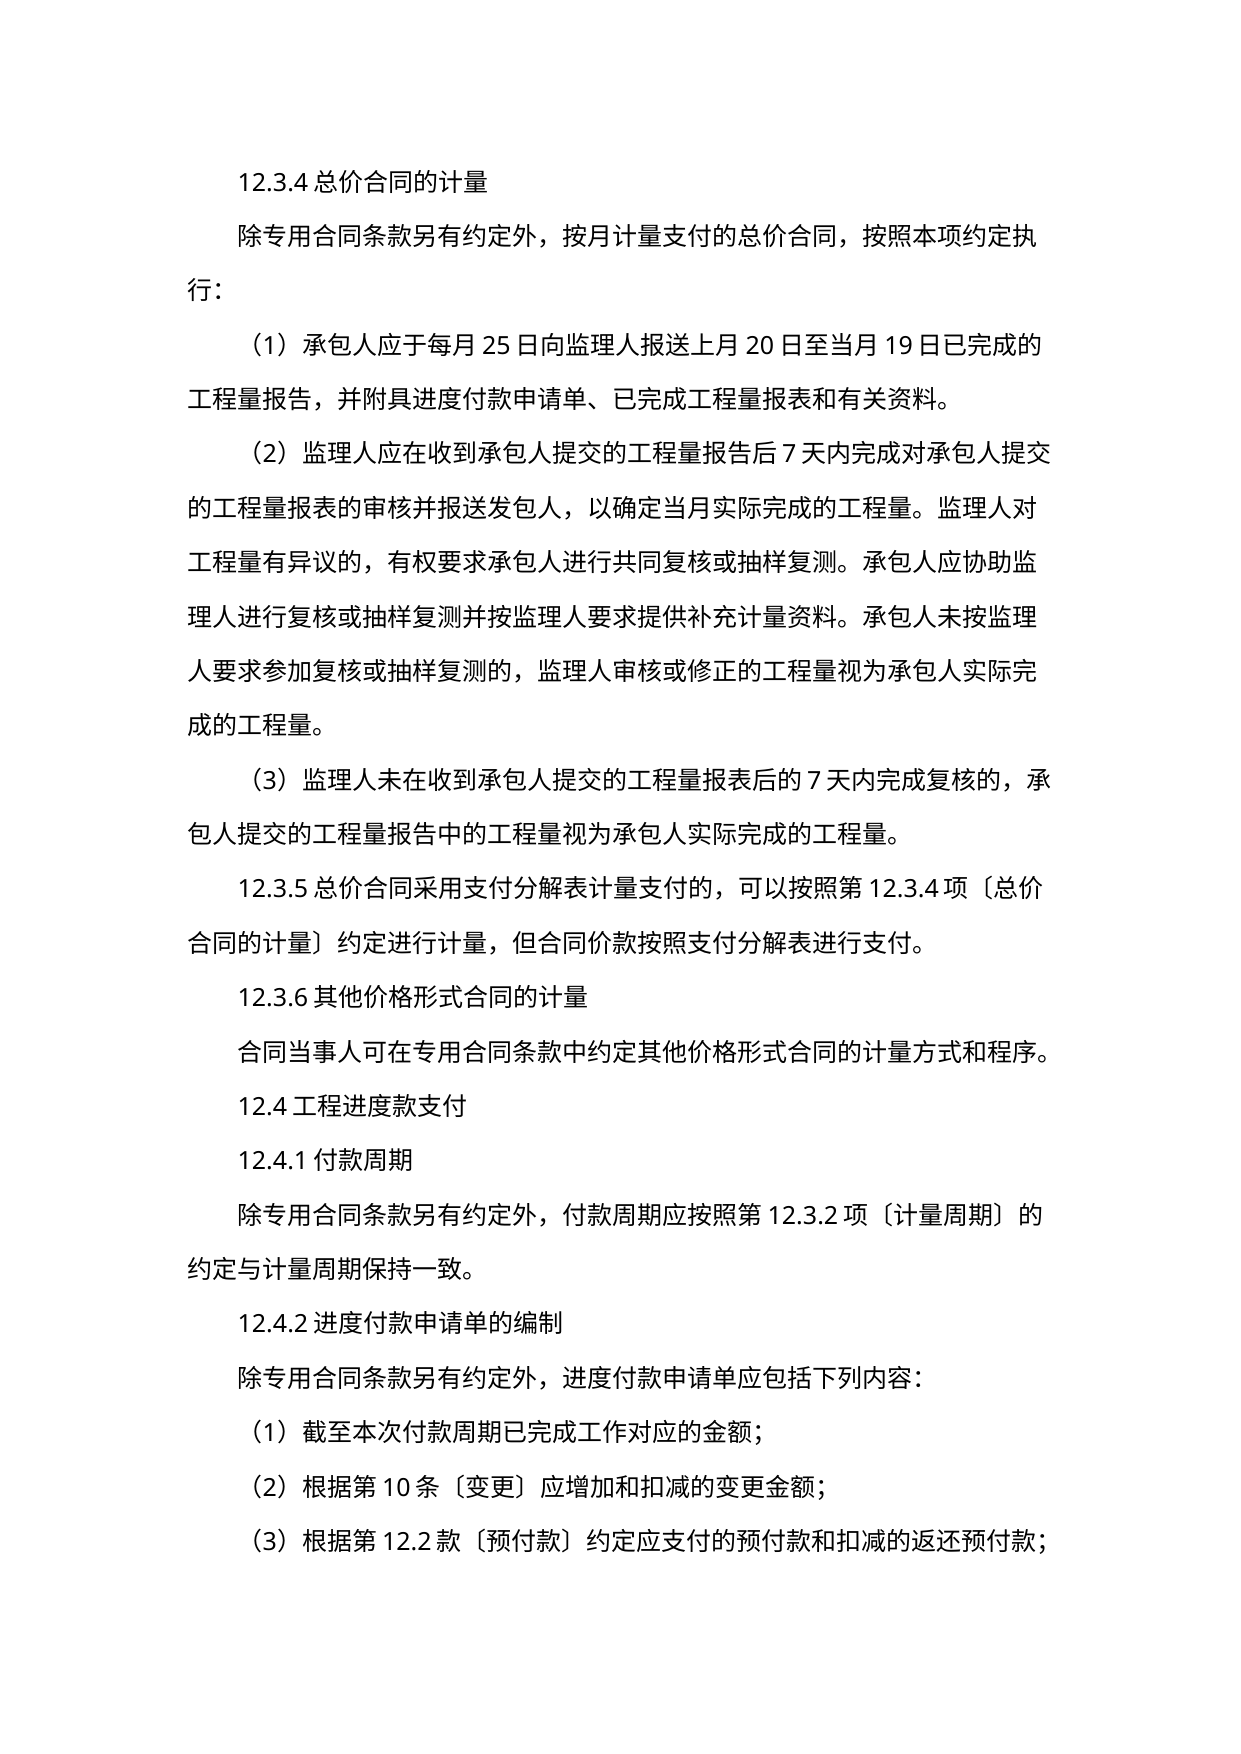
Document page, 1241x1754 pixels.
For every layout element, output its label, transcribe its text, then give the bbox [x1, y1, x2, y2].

text 12.3.6其他价格形式合同的计量 [187, 978, 1053, 1014]
text 除专用合同条款另有约定外，按月计量支付的总价合同，按照本项约定执行： [187, 216, 1053, 307]
text 12.4.2进度付款申请单的编制 [187, 1304, 1053, 1340]
text （3）监理人未在收到承包人提交的工程量报表后的7天内完成复核的，承包人提交的工程量报告中的工程量视为承包人实际完成的工程量。 [187, 760, 1053, 851]
text （1）截至本次付款周期已完成工作对应的金额； [187, 1413, 1053, 1449]
text （1）承包人应于每月25日向监理人报送上月20日至当月19日已完成的工程量报告，并附具进度付款申请单、已完成工程量报表和有关资料。 [187, 325, 1053, 416]
text 12.4工程进度款支付 [187, 1086, 1053, 1123]
text 除专用合同条款另有约定外，进度付款申请单应包括下列内容： [187, 1358, 1053, 1394]
text 12.4.1付款周期 [187, 1141, 1053, 1177]
text 12.3.4总价合同的计量 [187, 162, 1053, 198]
text 12.3.5总价合同采用支付分解表计量支付的，可以按照第12.3.4项〔总价合同的计量〕约定进行计量，但合同价款按照支付分解表进行支付。 [187, 869, 1053, 959]
text （3）根据第12.2款〔预付款〕约定应支付的预付款和扣减的返还预付款； [187, 1521, 1053, 1558]
text （2）监理人应在收到承包人提交的工程量报告后7天内完成对承包人提交的工程量报表的审核并报送发包人，以确定当月实际完成的工程量。监理人对工程量有异议的，有权要求承包人进行共同复核或抽样复测。承包人应协助监理人进行复核或抽样复测并按监理人要求提供补充计量资料。承包人未按监理人要求参加复核或抽样复测的，监理人审核或修正的工程量视为承包人实际完成的工程量。 [187, 434, 1053, 742]
text 合同当事人可在专用合同条款中约定其他价格形式合同的计量方式和程序。 [187, 1032, 1053, 1068]
text 除专用合同条款另有约定外，付款周期应按照第12.3.2项〔计量周期〕的约定与计量周期保持一致。 [187, 1195, 1053, 1286]
text （2）根据第10条〔变更〕应增加和扣减的变更金额； [187, 1467, 1053, 1503]
